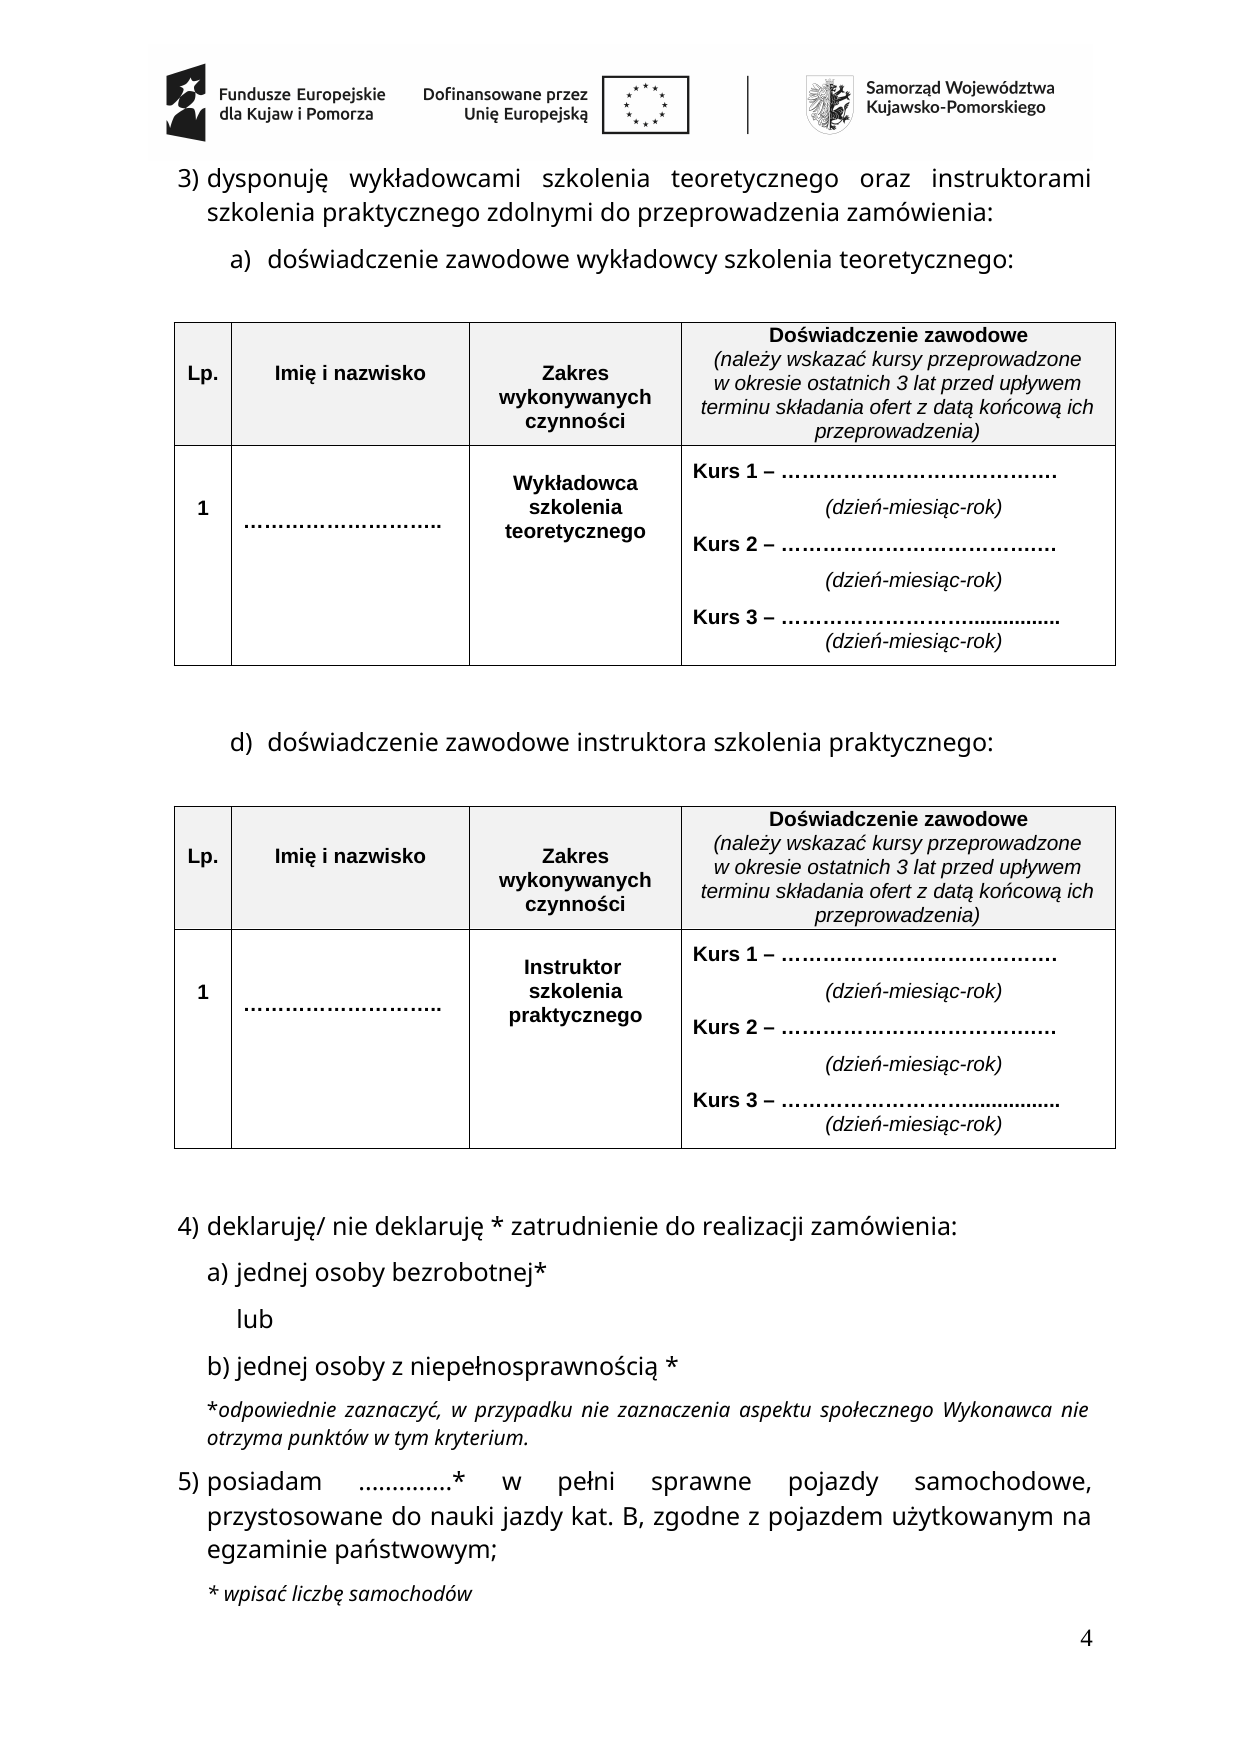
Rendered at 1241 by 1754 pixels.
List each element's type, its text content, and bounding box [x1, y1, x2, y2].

table_header Imię i nazwisko [232, 807, 469, 928]
list lub [236, 1302, 1093, 1336]
table_cell 1 [175, 446, 231, 665]
text *odpowiednie zaznaczyć, w przypadku nie zaznaczenia aspektu społecznego Wykonawca nie otrzyma punktów w tym kryterium. [207, 1395, 1093, 1452]
table_cell Kurs 1 – …………………………………. (dzień-miesiąc-rok) Kurs 2 – ……………………………….… (dzień-miesiąc-rok) Kurs 3 – ………………………................ (dzień-miesiąc-rok) [682, 930, 1115, 1148]
list jednej osoby bezrobotnej* [207, 1255, 1093, 1289]
list jednej osoby z niepełnosprawnością * [207, 1348, 1093, 1382]
table_cell Kurs 1 – …………………………………. (dzień-miesiąc-rok) Kurs 2 – ……………………………….… (dzień-miesiąc-rok) Kurs 3 – ………………………................ (dzień-miesiąc-rok) [682, 446, 1115, 665]
text * wpisać liczbę samochodów [207, 1579, 1093, 1607]
table_header Zakres wykonywanych czynności [470, 807, 681, 928]
table_cell Instruktor szkolenia praktycznego [470, 930, 681, 1148]
table_header Lp. [175, 323, 231, 445]
table_cell Wykładowca szkolenia teoretycznego [470, 446, 681, 665]
list posiadam ..............* w pełni sprawne pojazdy samochodowe, przystosowane do nauki jazdy kat. B, zgodne z pojazdem użytkowanym na egzaminie państwowym; [177, 1464, 1093, 1566]
table_header Doświadczenie zawodowe (należy wskazać kursy przeprowadzone w okresie ostatnich 3 lat przed upływem terminu składania ofert z datą końcową ich przeprowadzenia) [682, 323, 1115, 445]
table_cell ……………………….. [232, 446, 469, 665]
table_header Doświadczenie zawodowe (należy wskazać kursy przeprowadzone w okresie ostatnich 3 lat przed upływem terminu składania ofert z datą końcową ich przeprowadzenia) [682, 807, 1115, 928]
table_header Zakres wykonywanych czynności [470, 323, 681, 445]
table_header Imię i nazwisko [232, 323, 469, 445]
picture [147, 44, 1093, 161]
table_header Lp. [175, 807, 231, 928]
table_cell 1 [175, 930, 231, 1148]
table_cell ……………………….. [232, 930, 469, 1148]
list doświadczenie zawodowe wykładowcy szkolenia teoretycznego: [229, 242, 1093, 276]
list dysponuję wykładowcami szkolenia teoretycznego oraz instruktorami szkolenia praktycznego zdolnymi do przeprowadzenia zamówienia: [177, 161, 1093, 229]
list deklaruję/ nie deklaruję * zatrudnienie do realizacji zamówienia: [177, 1208, 1093, 1242]
list doświadczenie zawodowe instruktora szkolenia praktycznego: [229, 725, 1093, 759]
